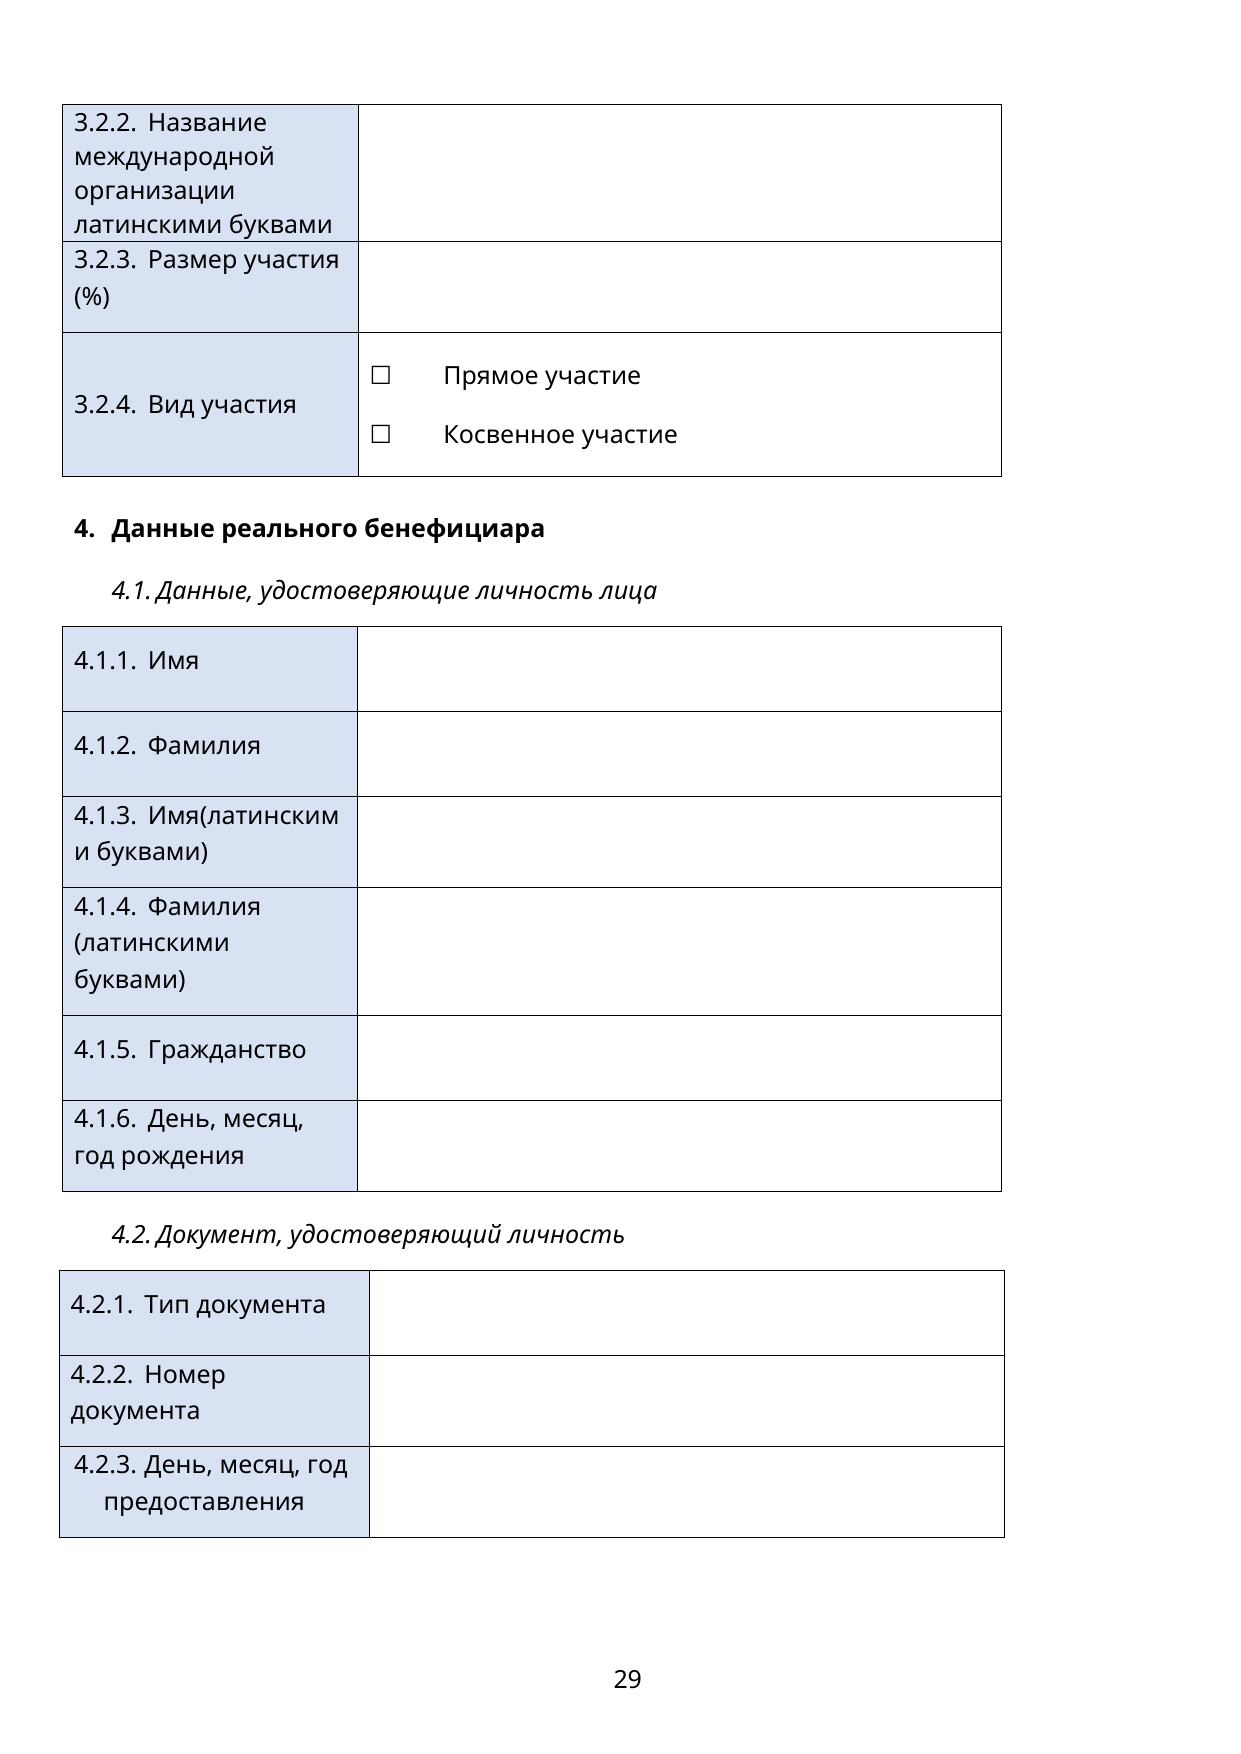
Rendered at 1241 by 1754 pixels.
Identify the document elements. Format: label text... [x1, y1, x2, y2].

table_cell Гражданство [63, 1016, 357, 1100]
table_cell [370, 1356, 1004, 1446]
table_cell Номер документа [60, 1356, 369, 1446]
table_cell День, месяц, год рождения [63, 1101, 357, 1191]
table_cell [358, 1016, 1001, 1100]
table_cell [359, 105, 1001, 241]
table_cell Фамилия (латинскими буквами) [63, 888, 357, 1015]
table_header [370, 1271, 1004, 1355]
table_cell Название международной организации латинскими буквами [63, 105, 358, 241]
list Данные реального бенефициара [74, 511, 1181, 545]
table_header Имя [63, 627, 357, 711]
table_cell [370, 1447, 1004, 1537]
table_header [358, 627, 1001, 711]
table_cell [358, 888, 1001, 1015]
table_cell [358, 797, 1001, 887]
table_cell [358, 712, 1001, 796]
table_cell Размер участия (%) [63, 242, 358, 332]
table_cell Имя(латинскими буквами) [63, 797, 357, 887]
list Данные, удостоверяющие личность лица [111, 573, 1181, 607]
table_header Тип документа [60, 1271, 369, 1355]
table_cell [359, 242, 1001, 332]
table_cell День, месяц, год предоставления [60, 1447, 369, 1537]
table_cell Вид участия [63, 333, 358, 476]
table_cell [358, 1101, 1001, 1191]
table_cell Фамилия [63, 712, 357, 796]
list Документ, удостоверяющий личность [111, 1217, 1181, 1251]
table_cell Прямое участие Косвенное участие [359, 333, 1001, 476]
